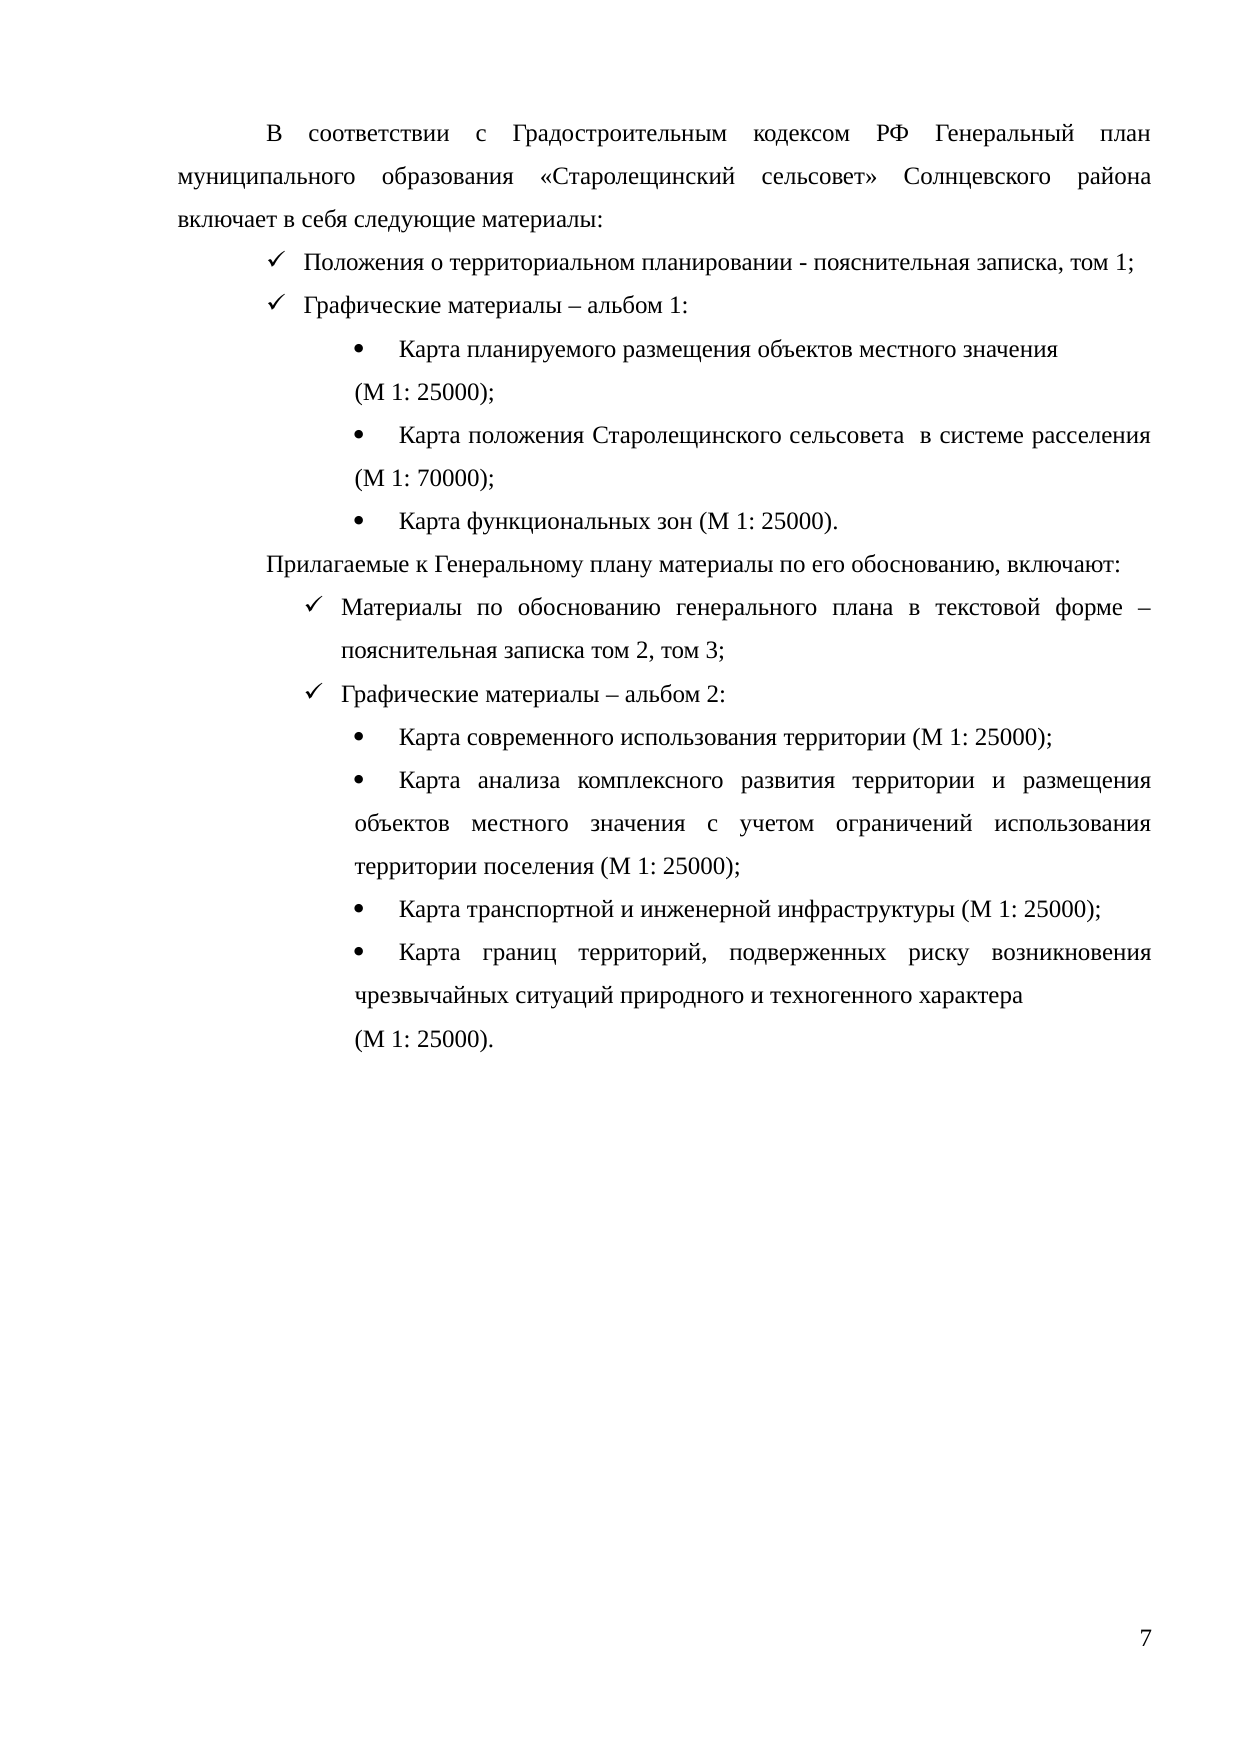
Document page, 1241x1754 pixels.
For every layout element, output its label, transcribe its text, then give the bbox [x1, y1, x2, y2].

list Материалы по обоснованию генерального плана в текстовой форме – пояснительная записка том 2, том 3; [303, 592, 1152, 664]
text (М 1: 25000). [354, 1024, 1152, 1052]
list Карта положения Старолещинского сельсовета в системе расселения (М 1: 70000); [354, 420, 1152, 492]
list Положения о территориальном планировании - пояснительная записка, том 1; [266, 247, 1152, 276]
list В соответствии с Градостроительным кодексом РФ Генеральный план муниципального образования «Старолещинский сельсовет» Солнцевского района включает в себя следующие материалы: [177, 118, 1152, 233]
list Графические материалы – альбом 1: [266, 291, 1152, 319]
list Карта анализа комплексного развития территории и размещения объектов местного значения с учетом ограничений использования территории поселения (М 1: 25000); [354, 765, 1152, 880]
list Карта планируемого размещения объектов местного значения [354, 334, 1152, 362]
list Карта функциональных зон (М 1: 25000). [354, 506, 1152, 535]
list Карта современного использования территории (М 1: 25000); [354, 722, 1152, 751]
text (М 1: 25000); [354, 377, 1152, 406]
text Прилагаемые к Генеральному плану материалы по его обоснованию, включают: [177, 549, 1152, 578]
list Карта транспортной и инженерной инфраструктуры (М 1: 25000); [354, 894, 1152, 923]
list Графические материалы – альбом 2: [303, 679, 1152, 707]
list Карта границ территорий, подверженных риску возникновения чрезвычайных ситуаций природного и техногенного характера [354, 937, 1152, 1009]
